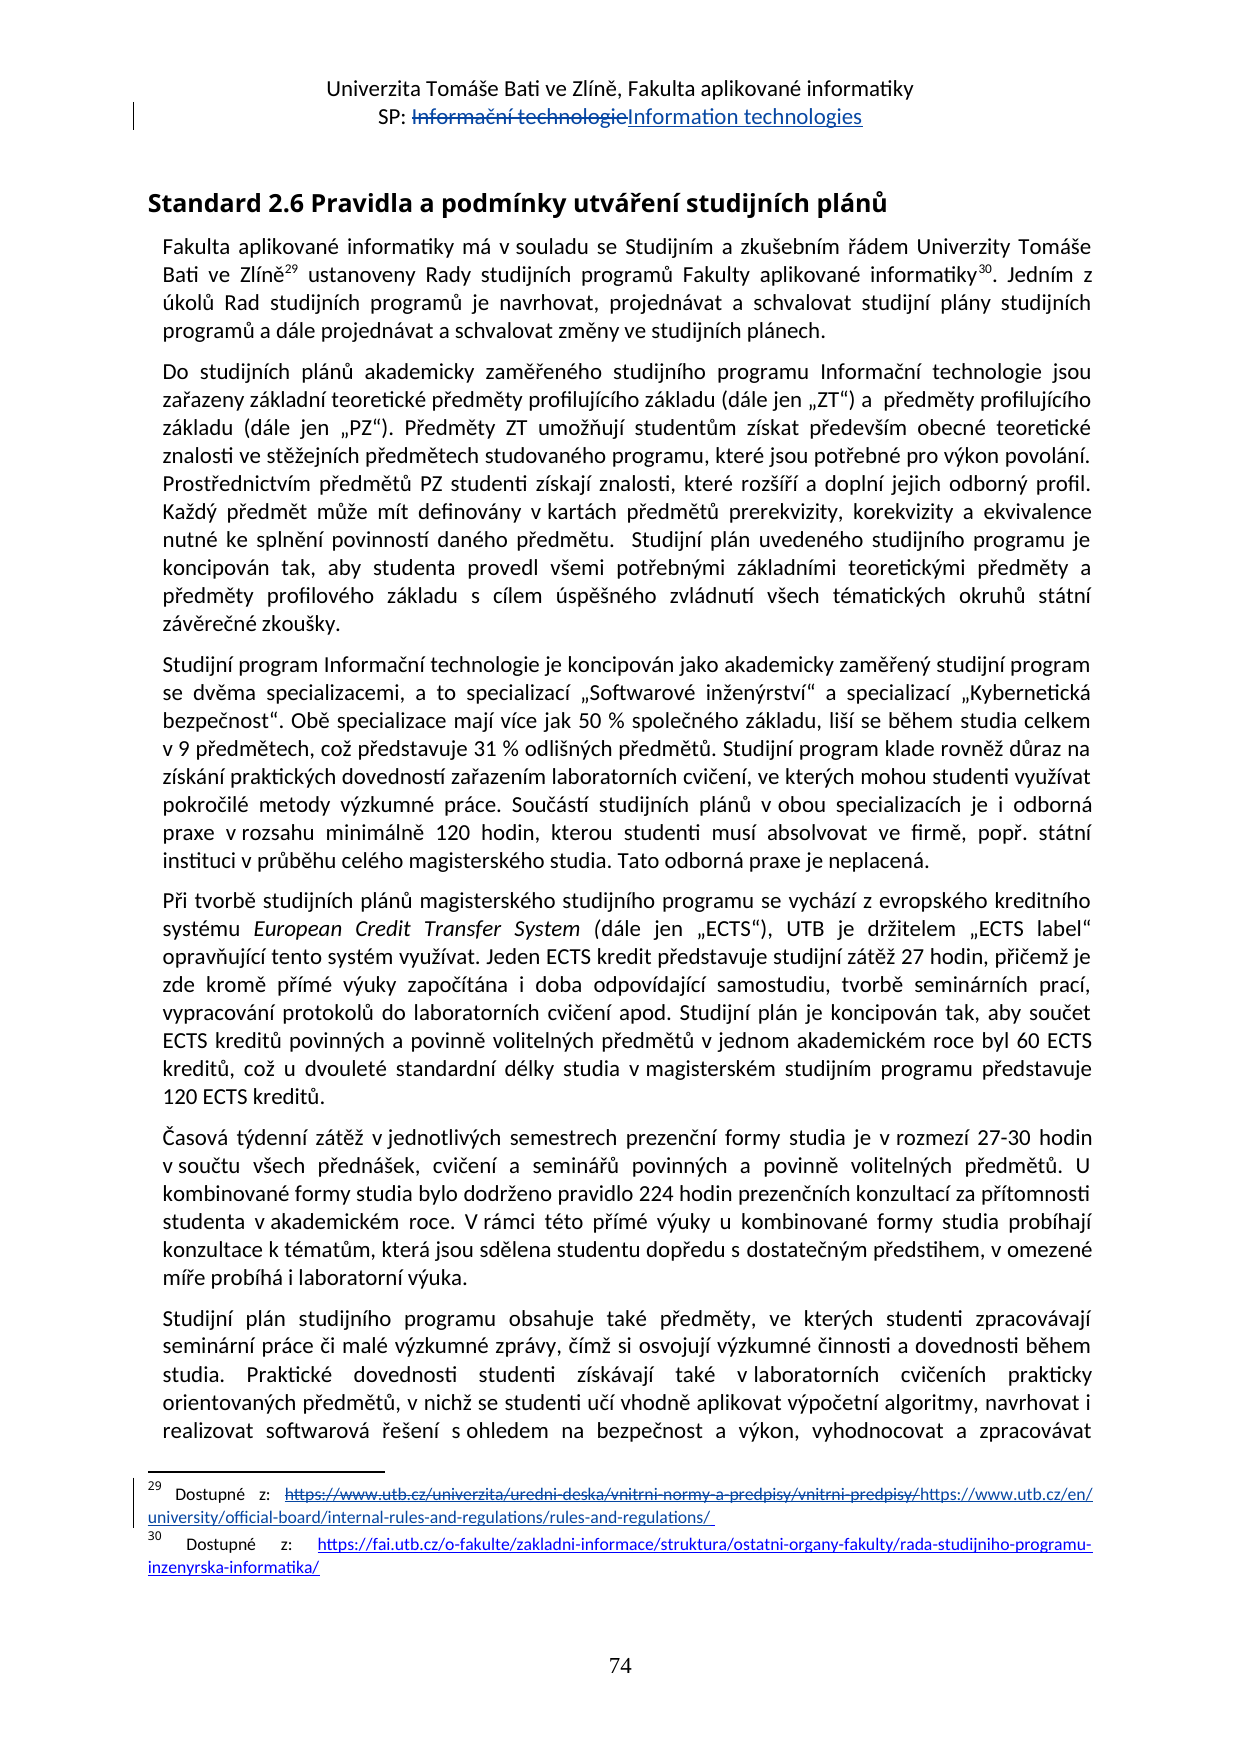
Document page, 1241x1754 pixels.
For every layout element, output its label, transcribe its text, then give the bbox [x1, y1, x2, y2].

subtitle Standard 2.6 Pravidla a podmínky utváření studijních plánů [148, 186, 1093, 220]
text Studijní program Informační technologie je koncipován jako akademicky zaměřený studijní program se dvěma specializacemi, a to specializací „Softwarové inženýrství“ a specializací „Kybernetická bezpečnost“. Obě specializace mají více jak 50 % společného základu, liší se během studia celkem v 9 předmětech, což představuje 31 % odlišných předmětů. Studijní program klade rovněž důraz na získání praktických dovedností zařazením laboratorních cvičení, ve kterých mohou studenti využívat pokročilé metody výzkumné práce. Součástí studijních plánů v obou specializacích je i odborná praxe v rozsahu minimálně 120 hodin, kterou studenti musí absolvovat ve firmě, popř. státní instituci v průběhu celého magisterského studia. Tato odborná praxe je neplacená. [162, 650, 1093, 874]
text Do studijních plánů akademicky zaměřeného studijního programu Informační technologie jsou zařazeny základní teoretické předměty profilujícího základu (dále jen „ZT“) a předměty profilujícího základu (dále jen „PZ“). Předměty ZT umožňují studentům získat především obecné teoretické znalosti ve stěžejních předmětech studovaného programu, které jsou potřebné pro výkon povolání. Prostřednictvím předmětů PZ studenti získají znalosti, které rozšíří a doplní jejich odborný profil. Každý předmět může mít definovány v kartách předmětů prerekvizity, korekvizity a ekvivalence nutné ke splnění povinností daného předmětu. Studijní plán uvedeného studijního programu je koncipován tak, aby studenta provedl všemi potřebnými základními teoretickými předměty a předměty profilového základu s cílem úspěšného zvládnutí všech tématických okruhů státní závěrečné zkoušky. [162, 357, 1093, 637]
text Časová týdenní zátěž v jednotlivých semestrech prezenční formy studia je v rozmezí 27-30 hodin v součtu všech přednášek, cvičení a seminářů povinných a povinně volitelných předmětů. U kombinované formy studia bylo dodrženo pravidlo 224 hodin prezenčních konzultací za přítomnosti studenta v akademickém roce. V rámci této přímé výuky u kombinované formy studia probíhají konzultace k tématům, která jsou sdělena studentu dopředu s dostatečným předstihem, v omezené míře probíhá i laboratorní výuka. [162, 1123, 1093, 1291]
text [162, 1304, 1093, 1444]
text Při tvorbě studijních plánů magisterského studijního programu se vychází z evropského kreditního systému European Credit Transfer System (dále jen „ECTS“), UTB je držitelem „ECTS label“ opravňující tento systém využívat. Jeden ECTS kredit představuje studijní zátěž 27 hodin, přičemž je zde kromě přímé výuky započítána i doba odpovídající samostudiu, tvorbě seminárních prací, vypracování protokolů do laboratorních cvičení apod. Studijní plán je koncipován tak, aby součet ECTS kreditů povinných a povinně volitelných předmětů v jednom akademickém roce byl 60 ECTS kreditů, což u dvouleté standardní délky studia v magisterském studijním programu představuje 120 ECTS kreditů. [162, 886, 1093, 1111]
text Fakulta aplikované informatiky má v souladu se Studijním a zkušebním řádem Univerzity Tomáše Bati ve Zlíně ustanoveny Rady studijních programů Fakulty aplikované informatiky. Jedním z úkolů Rad studijních programů je navrhovat, projednávat a schvalovat studijní plány studijních programů a dále projednávat a schvalovat změny ve studijních plánech. [162, 232, 1093, 344]
